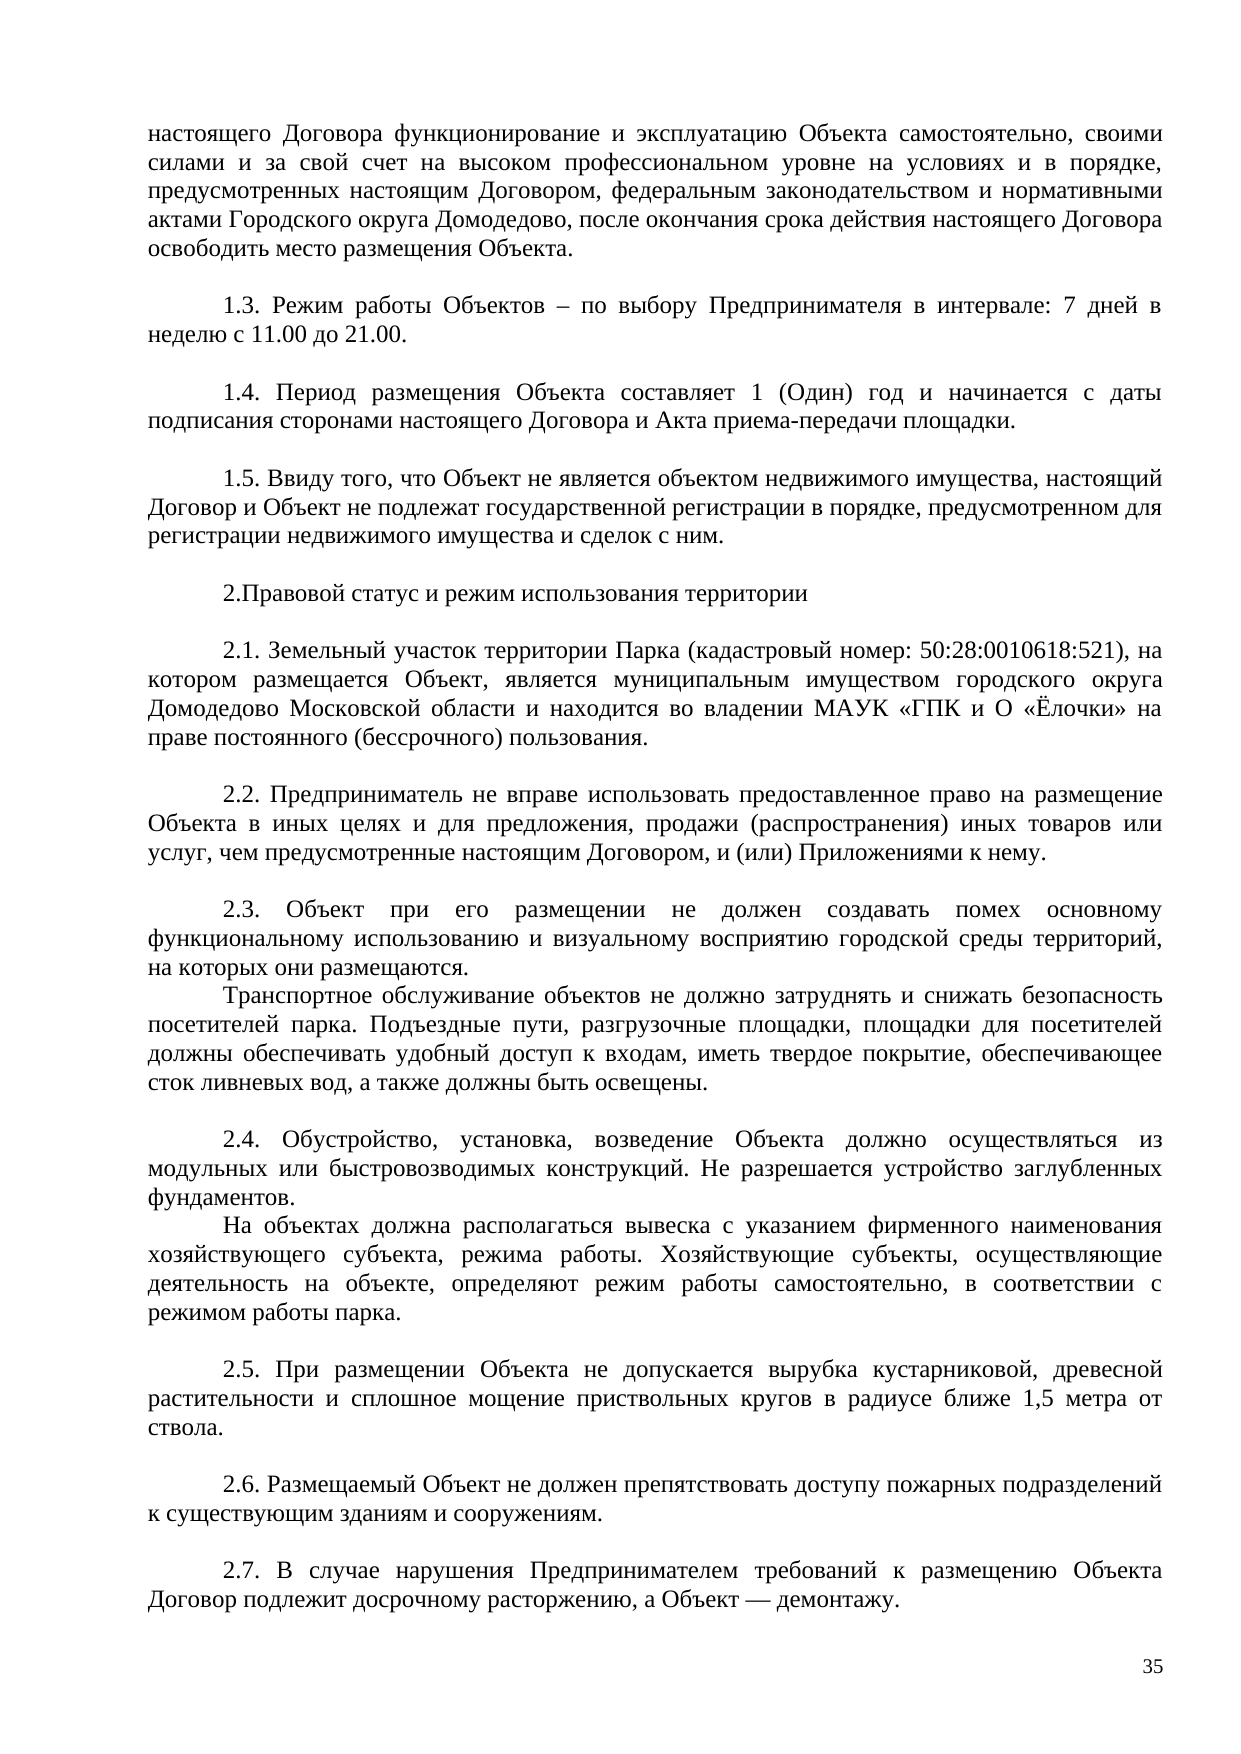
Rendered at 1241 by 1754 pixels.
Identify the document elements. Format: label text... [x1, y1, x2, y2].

text 2.4. Обустройство, установка, возведение Объекта должно осуществляться из модульных или быстровозводимых конструкций. Не разрешается устройство заглубленных фундаментов. [148, 1124, 1163, 1211]
text 2.1. Земельный участок территории Парка (кадастровый номер: 50:28:0010618:521), на котором размещается Объект, является муниципальным имуществом городского округа Домодедово Московской области и находится во владении МАУК «ГПК и О «Ёлочки» на праве постоянного (бессрочного) пользования. [148, 636, 1163, 751]
text 1.4. Период размещения Объекта составляет 1 (Один) год и начинается с даты подписания сторонами настоящего Договора и Акта приема-передачи площадки. [148, 377, 1163, 434]
text Транспортное обслуживание объектов не должно затруднять и снижать безопасность посетителей парка. Подъездные пути, разгрузочные площадки, площадки для посетителей должны обеспечивать удобный доступ к входам, иметь твердое покрытие, обеспечивающее сток ливневых вод, а также должны быть освещены. [148, 981, 1163, 1096]
text 2.6. Размещаемый Объект не должен препятствовать доступу пожарных подразделений к существующим зданиям и сооружениям. [148, 1469, 1163, 1527]
text 1.3. Режим работы Объектов – по выбору Предпринимателя в интервале: 7 дней в неделю с 11.00 до 21.00. [148, 291, 1163, 348]
text 2.3. Объект при его размещении не должен создавать помех основному функциональному использованию и визуальному восприятию городской среды территорий, на которых они размещаются. [148, 894, 1163, 981]
text 2.Правовой статус и режим использования территории [148, 578, 1163, 607]
text На объектах должна располагаться вывеска с указанием фирменного наименования хозяйствующего субъекта, режима работы. Хозяйствующие субъекты, осуществляющие деятельность на объекте, определяют режим работы самостоятельно, в соответствии с режимом работы парка. [148, 1211, 1163, 1326]
text 2.2. Предприниматель не вправе использовать предоставленное право на размещение Объекта в иных целях и для предложения, продажи (распространения) иных товаров или услуг, чем предусмотренные настоящим Договором, и (или) Приложениями к нему. [148, 779, 1163, 866]
text 2.5. При размещении Объекта не допускается вырубка кустарниковой, древесной растительности и сплошное мощение приствольных кругов в радиусе ближе 1,5 метра от ствола. [148, 1354, 1163, 1441]
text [148, 118, 1163, 262]
text 1.5. Ввиду того, что Объект не является объектом недвижимого имущества, настоящий Договор и Объект не подлежат государственной регистрации в порядке, предусмотренном для регистрации недвижимого имущества и сделок с ним. [148, 463, 1163, 549]
text 2.7. В случае нарушения Предпринимателем требований к размещению Объекта Договор подлежит досрочному расторжению, а Объект — демонтажу. [148, 1556, 1163, 1613]
